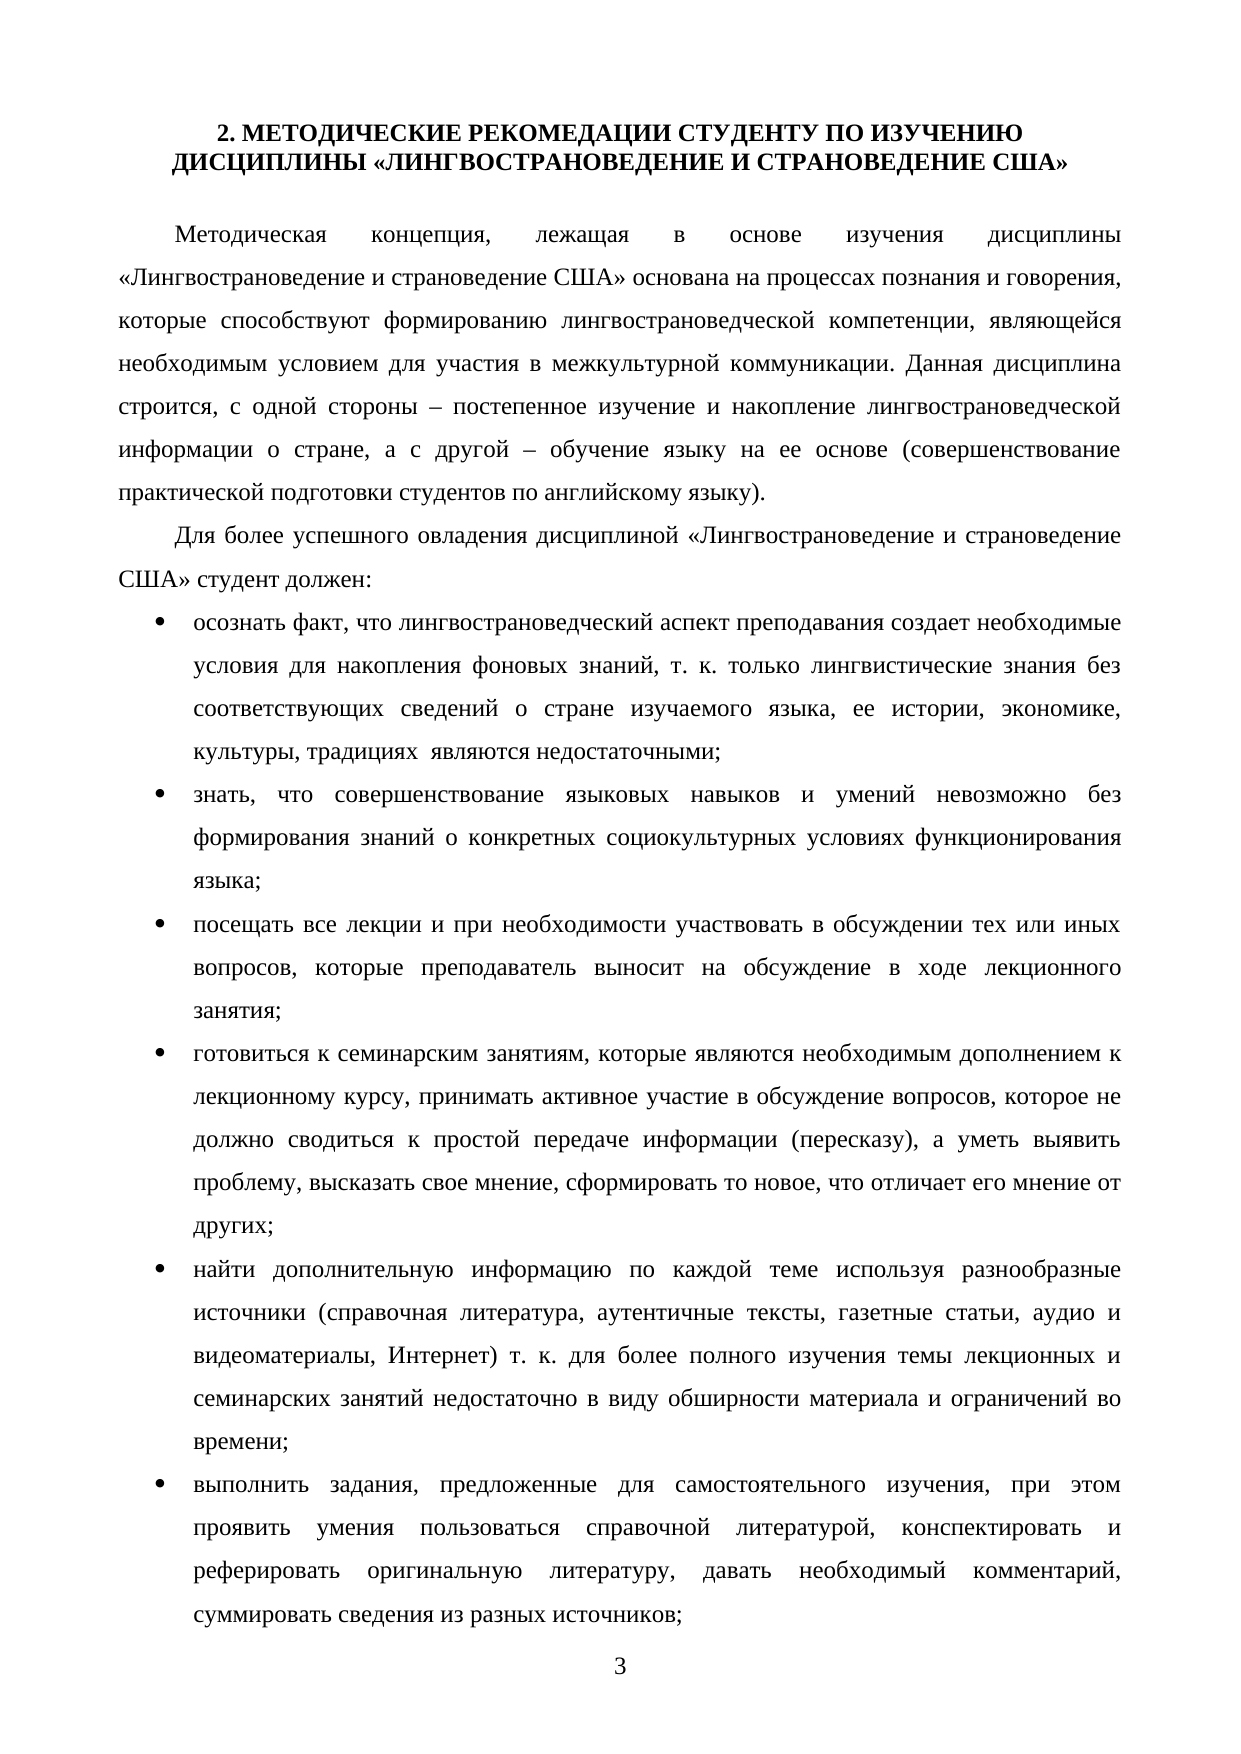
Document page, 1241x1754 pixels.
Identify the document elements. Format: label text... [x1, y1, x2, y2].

list готовиться к семинарским занятиям, которые являются необходимым дополнением к лекционному курсу, принимать активное участие в обсуждение вопросов, которое не должно сводиться к простой передаче информации (пересказу), а уметь выявить проблему, высказать свое мнение, сформировать то новое, что отличает его мнение от других; [156, 1038, 1122, 1239]
text Методическая концепция, лежащая в основе изучения дисциплины «Лингвострановедение и страноведение США» основана на процессах познания и говорения, которые способствуют формированию лингвострановедческой компетенции, являющейся необходимым условием для участия в межкультурной коммуникации. Данная дисциплина строится, с одной стороны – постепенное изучение и накопление лингвострановедческой информации о стране, а с другой – обучение языку на ее основе (совершенствование практической подготовки студентов по английскому языку). [118, 219, 1122, 506]
list осознать факт, что лингвострановедческий аспект преподавания создает необходимые условия для накопления фоновых знаний, т. к. только лингвистические знания без соответствующих сведений о стране изучаемого языка, ее истории, экономике, культуры, традициях являются недостаточными; [156, 607, 1122, 765]
list знать, что совершенствование языковых навыков и умений невозможно без формирования знаний о конкретных социокультурных условиях функционирования языка; [156, 779, 1122, 894]
list найти дополнительную информацию по каждой теме используя разнообразные источники (справочная литература, аутентичные тексты, газетные статьи, аудио и видеоматериалы, Интернет) т. к. для более полного изучения темы лекционных и семинарских занятий недостаточно в виду обширности материала и ограничений во времени; [156, 1254, 1122, 1455]
list посещать все лекции и при необходимости участвовать в обсуждении тех или иных вопросов, которые преподаватель выносит на обсуждение в ходе лекционного занятия; [156, 909, 1122, 1024]
text 2. МЕТОДИЧЕСКИЕ РЕКОМЕДАЦИИ СТУДЕНТУ ПО ИЗУЧЕНИЮ ДИСЦИПЛИНЫ «ЛИНГВОСТРАНОВЕДЕНИЕ И СТРАНОВЕДЕНИЕ США» [118, 118, 1122, 176]
list выполнить задания, предложенные для самостоятельного изучения, при этом проявить умения пользоваться справочной литературой, конспектировать и реферировать оригинальную литературу, давать необходимый комментарий, суммировать сведения из разных источников; [156, 1469, 1122, 1627]
text Для более успешного овладения дисциплиной «Лингвострановедение и страноведение США» студент должен: [118, 521, 1122, 592]
